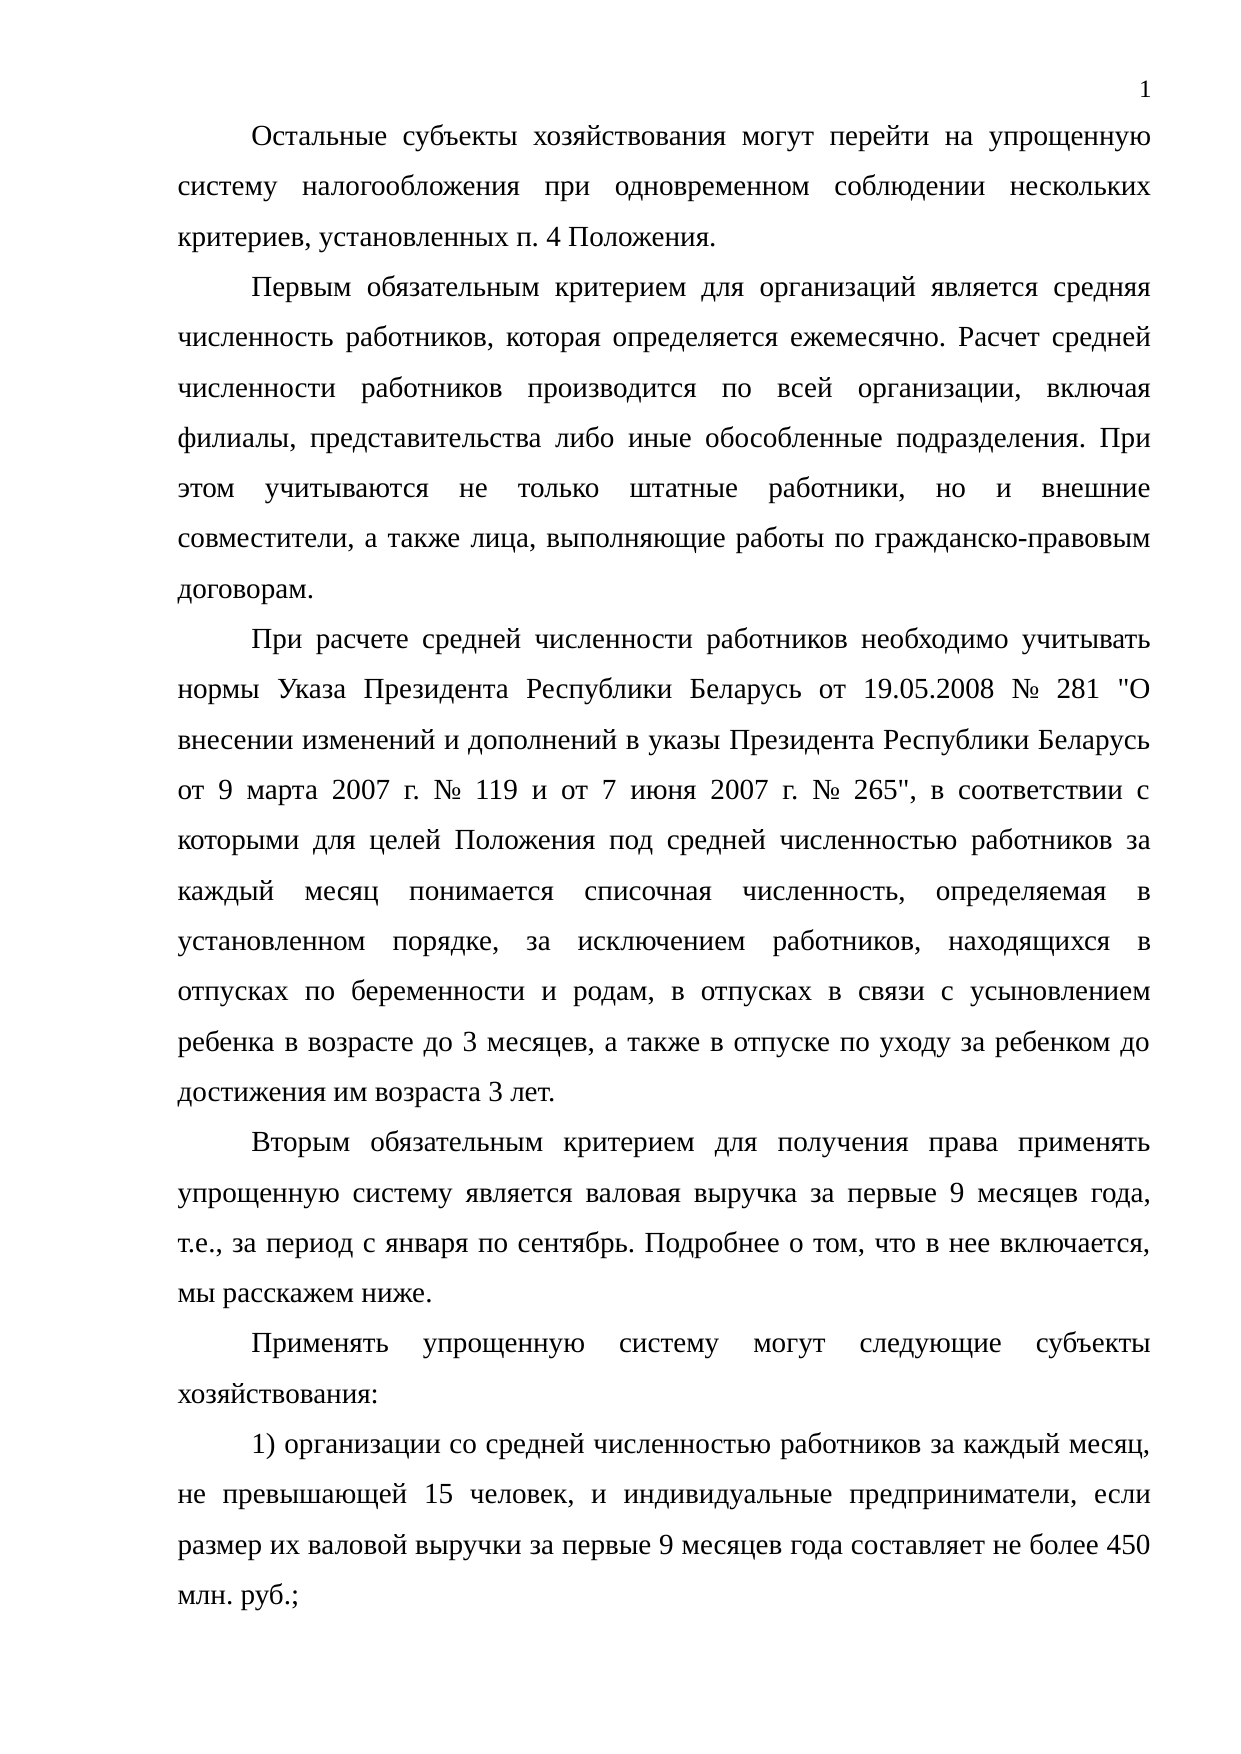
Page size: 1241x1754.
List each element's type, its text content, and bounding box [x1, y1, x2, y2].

text Вторым обязательным критерием для получения права применять упрощенную систему является валовая выручка за первые 9 месяцев года, т.е., за период с января по сентябрь. Подробнее о том, что в нее включается, мы расскажем ниже. [177, 1124, 1152, 1309]
text Остальные субъекты хозяйствования могут перейти на упрощенную систему налогообложения при одновременном соблюдении нескольких критериев, установленных п. 4 Положения. [177, 118, 1152, 252]
text При расчете средней численности работников необходимо учитывать нормы Указа Президента Республики Беларусь от 19.05.2008 № 281 "О внесении изменений и дополнений в указы Президента Республики Беларусь от 9 марта . № 119 и от 7 июня . № 265", в соответствии с которыми для целей Положения под средней численностью работников за каждый месяц понимается списочная численность, определяемая в установленном порядке, за исключением работников, находящихся в отпусках по беременности и родам, в отпусках в связи с усыновлением ребенка в возрасте до 3 месяцев, а также в отпуске по уходу за ребенком до достижения им возраста 3 лет. [177, 621, 1152, 1108]
text 1) организации со средней численностью работников за каждый месяц, не превышающей 15 человек, и индивидуальные предприниматели, если размер их валовой выручки за первые 9 месяцев года составляет не более 450 млн. руб.; [177, 1426, 1152, 1611]
text Применять упрощенную систему могут следующие субъекты хозяйствования: [177, 1326, 1152, 1409]
text Первым обязательным критерием для организаций является средняя численность работников, которая определяется ежемесячно. Расчет средней численности работников производится по всей организации, включая филиалы, представительства либо иные обособленные подразделения. При этом учитываются не только штатные работники, но и внешние совместители, а также лица, выполняющие работы по гражданско-правовым договорам. [177, 269, 1152, 604]
